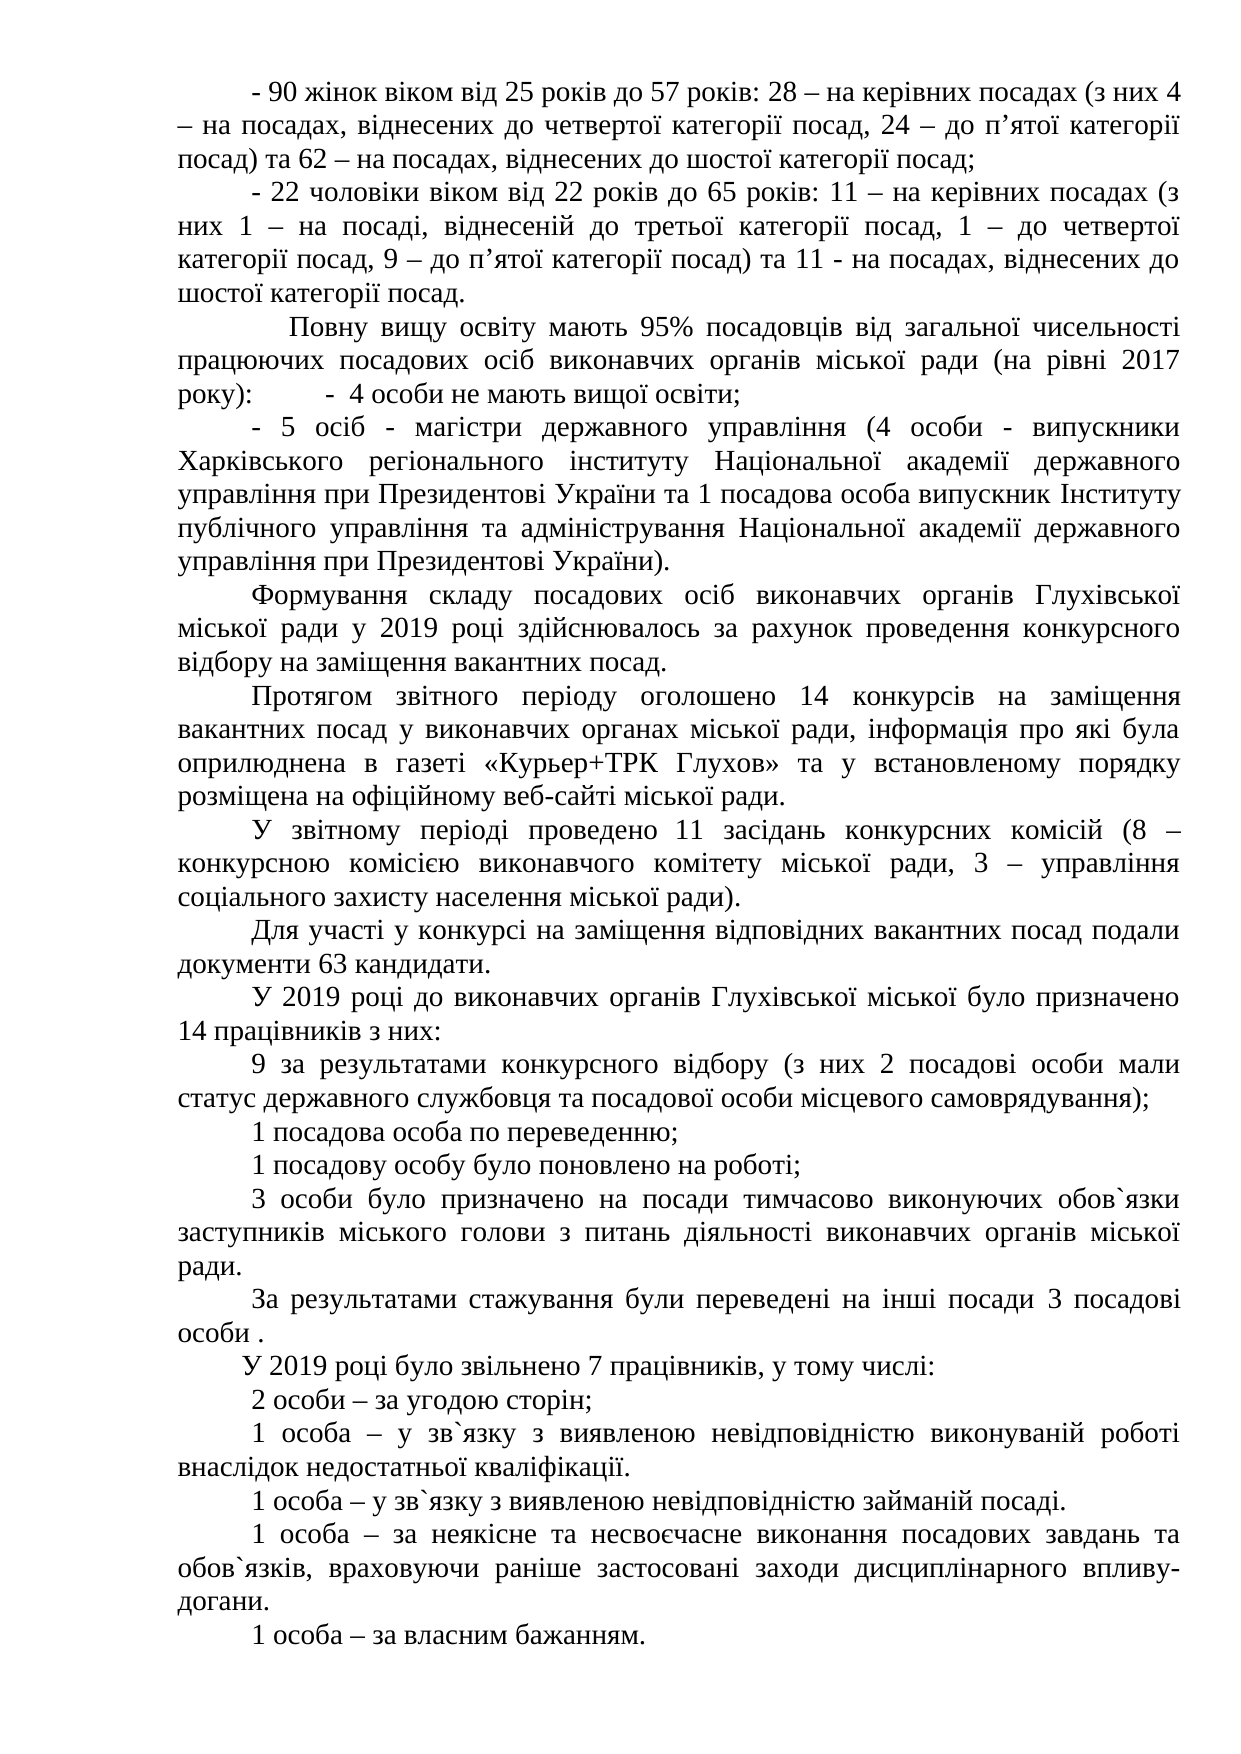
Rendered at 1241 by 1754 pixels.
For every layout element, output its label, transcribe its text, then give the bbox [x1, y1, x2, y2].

text У звітному періоді проведено 11 засідань конкурсних комісій (8 – конкурсною комісією виконавчого комітету міської ради, 3 – управління соціального захисту населення міської ради). [177, 812, 1181, 912]
text - 90 жінок віком від 25 років до 57 років: 28 – на керівних посадах (з них 4 – на посадах, віднесених до четвертої категорії посад, 24 – до п’ятої категорії посад) та 62 – на посадах, віднесених до шостої категорії посад; [177, 74, 1181, 174]
text 1 посадову особу було поновлено на роботі; [177, 1147, 1181, 1181]
text У 2019 році було звільнено 7 працівників, у тому числі: [177, 1348, 1181, 1382]
text 1 особа – у зв`язку з виявленою невідповідністю займаній посаді. [177, 1483, 1181, 1516]
text - 5 осіб - магістри державного управління (4 особи - випускники Харківського регіонального інституту Національної академії державного управління при Президентові України та 1 посадова особа випускник Інституту публічного управління та адміністрування Національної академії державного управління при Президентові України). [177, 409, 1181, 577]
text 9 за результатами конкурсного відбору (з них 2 посадові особи мали статус державного службовця та посадової особи місцевого самоврядування); [177, 1047, 1181, 1114]
text 1 посадова особа по переведенню; [177, 1114, 1181, 1147]
text Для участі у конкурсі на заміщення відповідних вакантних посад подали документи 63 кандидати. [177, 912, 1181, 979]
text Протягом звітного періоду оголошено 14 конкурсів на заміщення вакантних посад у виконавчих органах міської ради, інформація про які була оприлюднена в газеті «Курьер+ТРК Глухов» та у встановленому порядку розміщена на офіційному веб-сайті міської ради. [177, 678, 1181, 812]
text За результатами стажування були переведені на інші посади 3 посадові особи . [177, 1281, 1181, 1348]
text У 2019 році до виконавчих органів Глухівської міської було призначено 14 працівників з них: [177, 979, 1181, 1047]
text - 22 чоловіки віком від 22 років до 65 років: 11 – на керівних посадах (з них 1 – на посаді, віднесеній до третьої категорії посад, 1 – до четвертої категорії посад, 9 – до п’ятої категорії посад) та 11 - на посадах, віднесених до шостої категорії посад. [177, 174, 1181, 309]
text Формування складу посадових осіб виконавчих органів Глухівської міської ради у 2019 році здійснювалось за рахунок проведення конкурсного відбору на заміщення вакантних посад. [177, 577, 1181, 678]
text Повну вищу освіту мають 95% посадовців від загальної чисельності працюючих посадових осіб виконавчих органів міської ради (на рівні 2017 року): - 4 особи не мають вищої освіти; [177, 309, 1181, 409]
text 1 особа – за власним бажанням. [177, 1617, 1181, 1650]
text 3 особи було призначено на посади тимчасово виконуючих обов`язки заступників міського голови з питань діяльності виконавчих органів міської ради. [177, 1181, 1181, 1281]
text 1 особа – у зв`язку з виявленою невідповідністю виконуваній роботі внаслідок недостатньої кваліфікації. [177, 1416, 1181, 1483]
text 1 особа – за неякісне та несвоєчасне виконання посадових завдань та обов`язків, враховуючи раніше застосовані заходи дисциплінарного впливу-догани. [177, 1516, 1181, 1617]
text 2 особи – за угодою сторін; [177, 1382, 1181, 1416]
